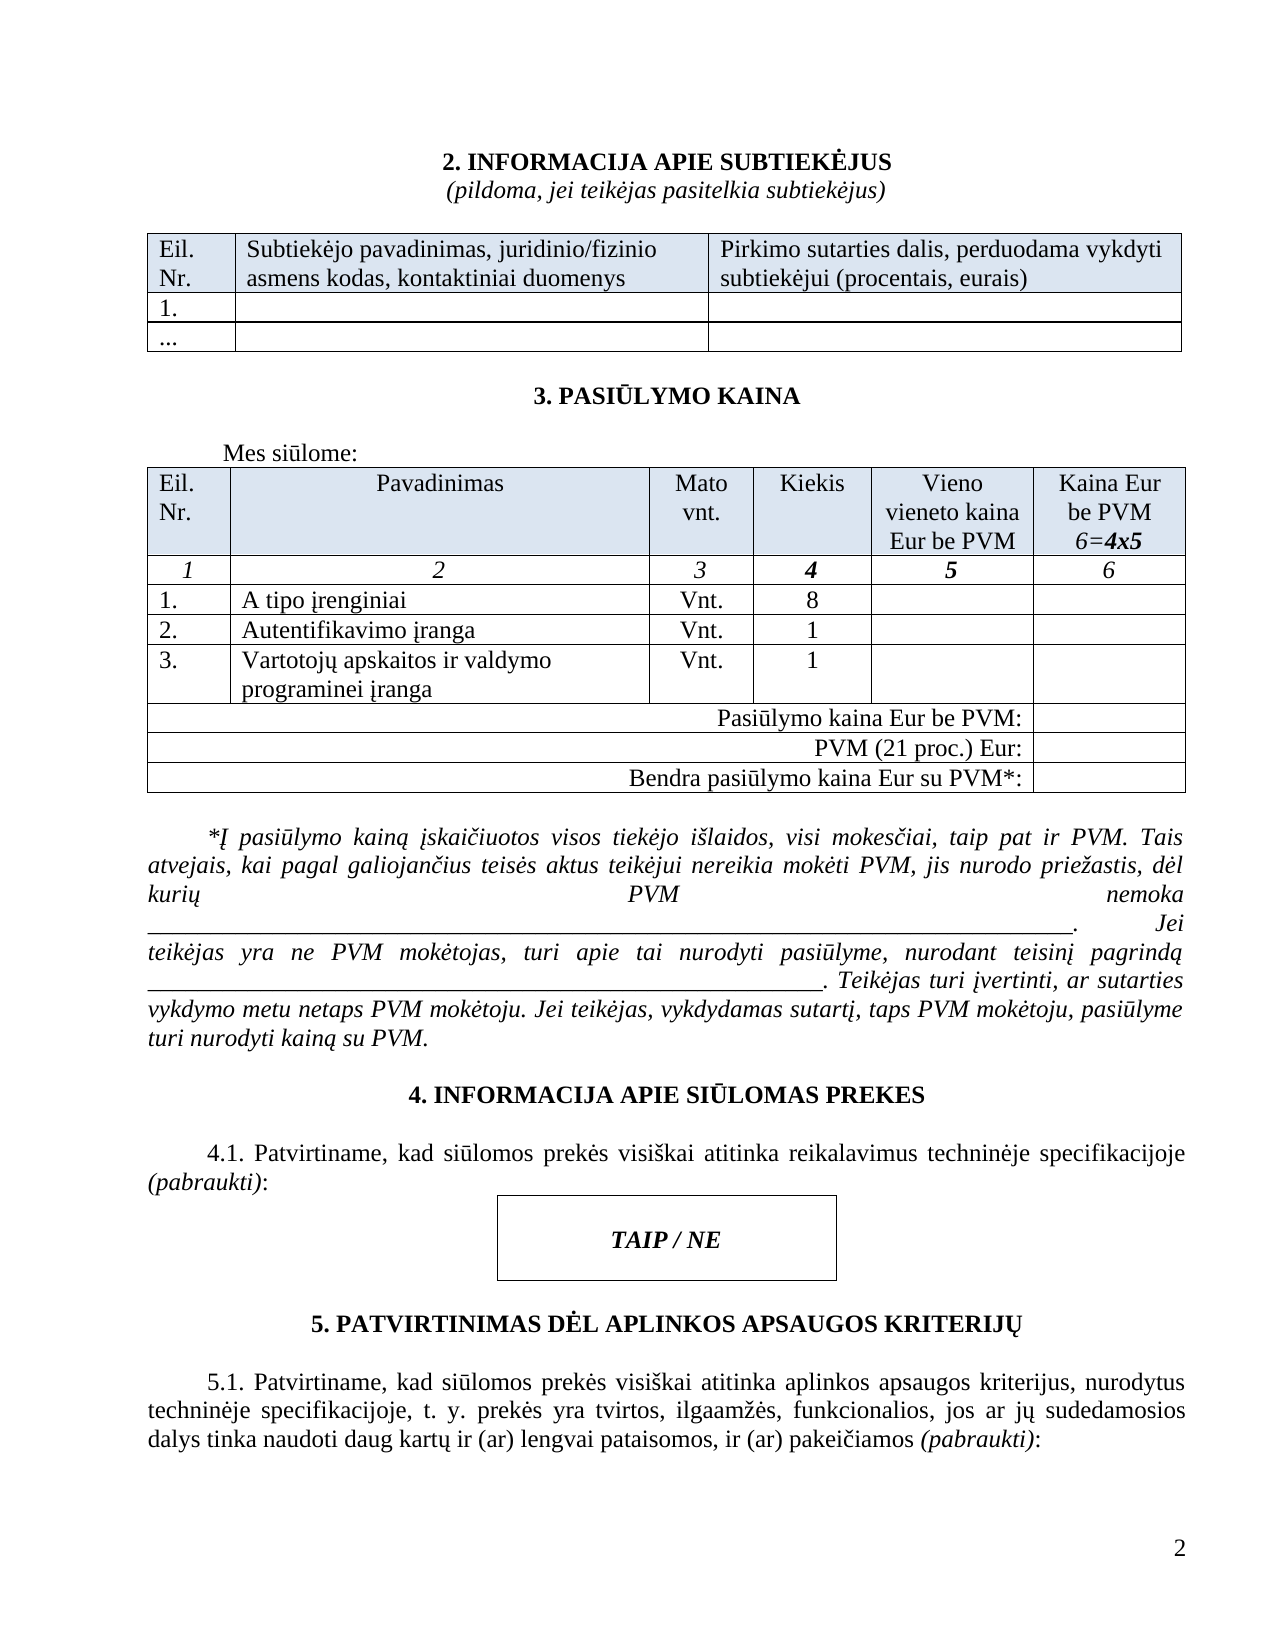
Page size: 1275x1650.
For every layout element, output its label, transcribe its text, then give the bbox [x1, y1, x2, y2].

table_cell 3. [148, 645, 230, 702]
table_cell [236, 293, 708, 321]
table_header Pavadinimas [231, 468, 649, 554]
table_header Kaina Eur be PVM 6=4x5 [1034, 468, 1185, 554]
table_cell [872, 585, 1033, 614]
table_cell 1 [754, 645, 871, 702]
text 5. PATVIRTINIMAS DĖL APLINKOS APSAUGOS KRITERIJŲ [148, 1309, 1186, 1338]
table_cell 8 [754, 585, 871, 614]
table_header Eil. Nr. [148, 468, 230, 554]
text *Į pasiūlymo kainą įskaičiuotos visos tiekėjo išlaidos, visi mokesčiai, taip pat ir PVM. Tais atvejais, kai pagal galiojančius teisės aktus teikėjui nereikia mokėti PVM, jis nurodo priežastis, dėl kurių PVM nemoka __________________________________________________________________________. Jei teikėjas yra ne PVM mokėtojas, turi apie tai nurodyti pasiūlyme, nurodant teisinį pagrindą ______________________________________________________. Teikėjas turi įvertinti, ar sutarties vykdymo metu netaps PVM mokėtoju. Jei teikėjas, vykdydamas sutartį, taps PVM mokėtoju, pasiūlyme turi nurodyti kainą su PVM. [148, 822, 1186, 1052]
table_cell 6 [1034, 556, 1185, 584]
table_cell [1034, 615, 1185, 644]
table_cell [1034, 585, 1185, 614]
table_cell [1034, 763, 1185, 792]
table_cell [872, 615, 1033, 644]
table_header Subtiekėjo pavadinimas, juridinio/fizinio asmens kodas, kontaktiniai duomenys [236, 234, 708, 292]
table_cell Bendra pasiūlymo kaina Eur su PVM*: [148, 763, 1033, 792]
table_header Mato vnt. [650, 468, 753, 554]
table_cell [236, 323, 708, 351]
table_cell [872, 645, 1033, 702]
table_cell [709, 323, 1181, 351]
table_cell 1 [148, 556, 230, 584]
table_cell A tipo įrenginiai [231, 585, 649, 614]
table_cell 4 [754, 556, 871, 584]
table_cell [1034, 704, 1185, 732]
text 3. PASIŪLYMO KAINA [148, 381, 1186, 410]
table_cell Vnt. [650, 615, 753, 644]
text (pildoma, jei teikėjas pasitelkia subtiekėjus) [148, 176, 1186, 204]
table_cell Autentifikavimo įranga [231, 615, 649, 644]
table_cell 2 [231, 556, 649, 584]
table_cell Pasiūlymo kaina Eur be PVM: [148, 704, 1033, 732]
text 5.1. Patvirtiname, kad siūlomos prekės visiškai atitinka aplinkos apsaugos kriterijus, nurodytus techninėje specifikacijoje, t. y. prekės yra tvirtos, ilgaamžės, funkcionalios, jos ar jų sudedamosios dalys tinka naudoti daug kartų ir (ar) lengvai pataisomos, ir (ar) pakeičiamos (pabraukti): [148, 1367, 1186, 1453]
table_cell 1. [148, 585, 230, 614]
table_cell Vartotojų apskaitos ir valdymo programinei įranga [231, 645, 649, 702]
table_cell [1034, 733, 1185, 762]
text 2. INFORMACIJA APIE SUBTIEKĖJUS [148, 147, 1186, 176]
table_cell 1. [148, 293, 235, 321]
table_cell PVM (21 proc.) Eur: [148, 733, 1033, 762]
text 4. INFORMACIJA APIE SIŪLOMAS PREKES [148, 1080, 1186, 1109]
table_header Kiekis [754, 468, 871, 554]
table_cell [709, 293, 1181, 321]
table_cell 2. [148, 615, 230, 644]
table_header Eil. Nr. [148, 234, 235, 292]
table_header Vieno vieneto kaina Eur be PVM [872, 468, 1033, 554]
table_cell 5 [872, 556, 1033, 584]
table_cell 1 [754, 615, 871, 644]
table_cell Vnt. [650, 585, 753, 614]
table_header TAIP / NE [498, 1196, 836, 1279]
text Mes siūlome: [148, 438, 1186, 467]
table_cell 3 [650, 556, 753, 584]
table_header Pirkimo sutarties dalis, perduodama vykdyti subtiekėjui (procentais, eurais) [709, 234, 1181, 292]
table_cell [1034, 645, 1185, 702]
table_cell Vnt. [650, 645, 753, 702]
table_cell ... [148, 323, 235, 351]
text 4.1. Patvirtiname, kad siūlomos prekės visiškai atitinka reikalavimus techninėje specifikacijoje (pabraukti): [148, 1138, 1186, 1195]
